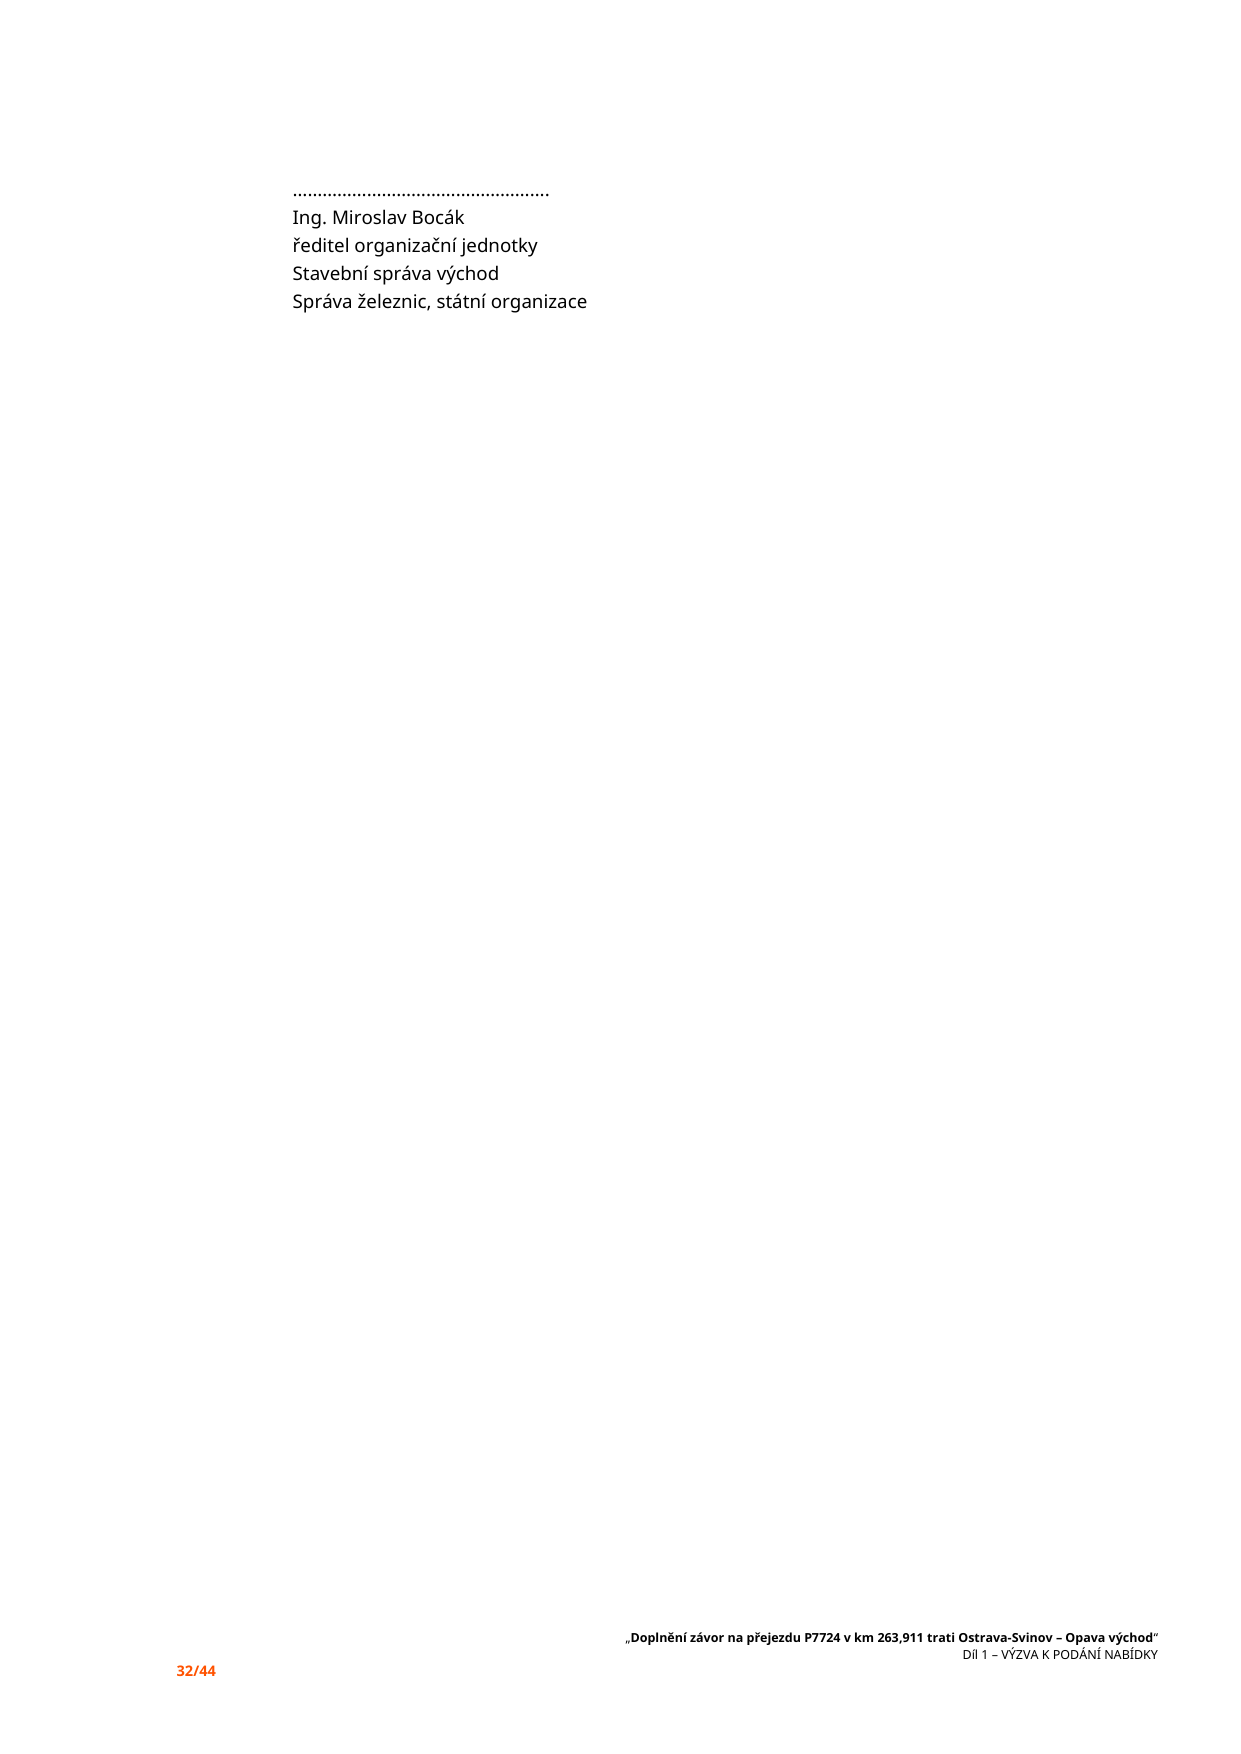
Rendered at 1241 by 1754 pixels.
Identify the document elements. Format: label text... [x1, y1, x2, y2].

text Stavební správa východ [292, 261, 1122, 286]
text ředitel organizační jednotky [292, 233, 1122, 258]
text Ing. Miroslav Bocák [292, 205, 1122, 230]
text Správa železnic, státní organizace [292, 289, 1122, 314]
text ……………………………………………. [292, 177, 1122, 202]
